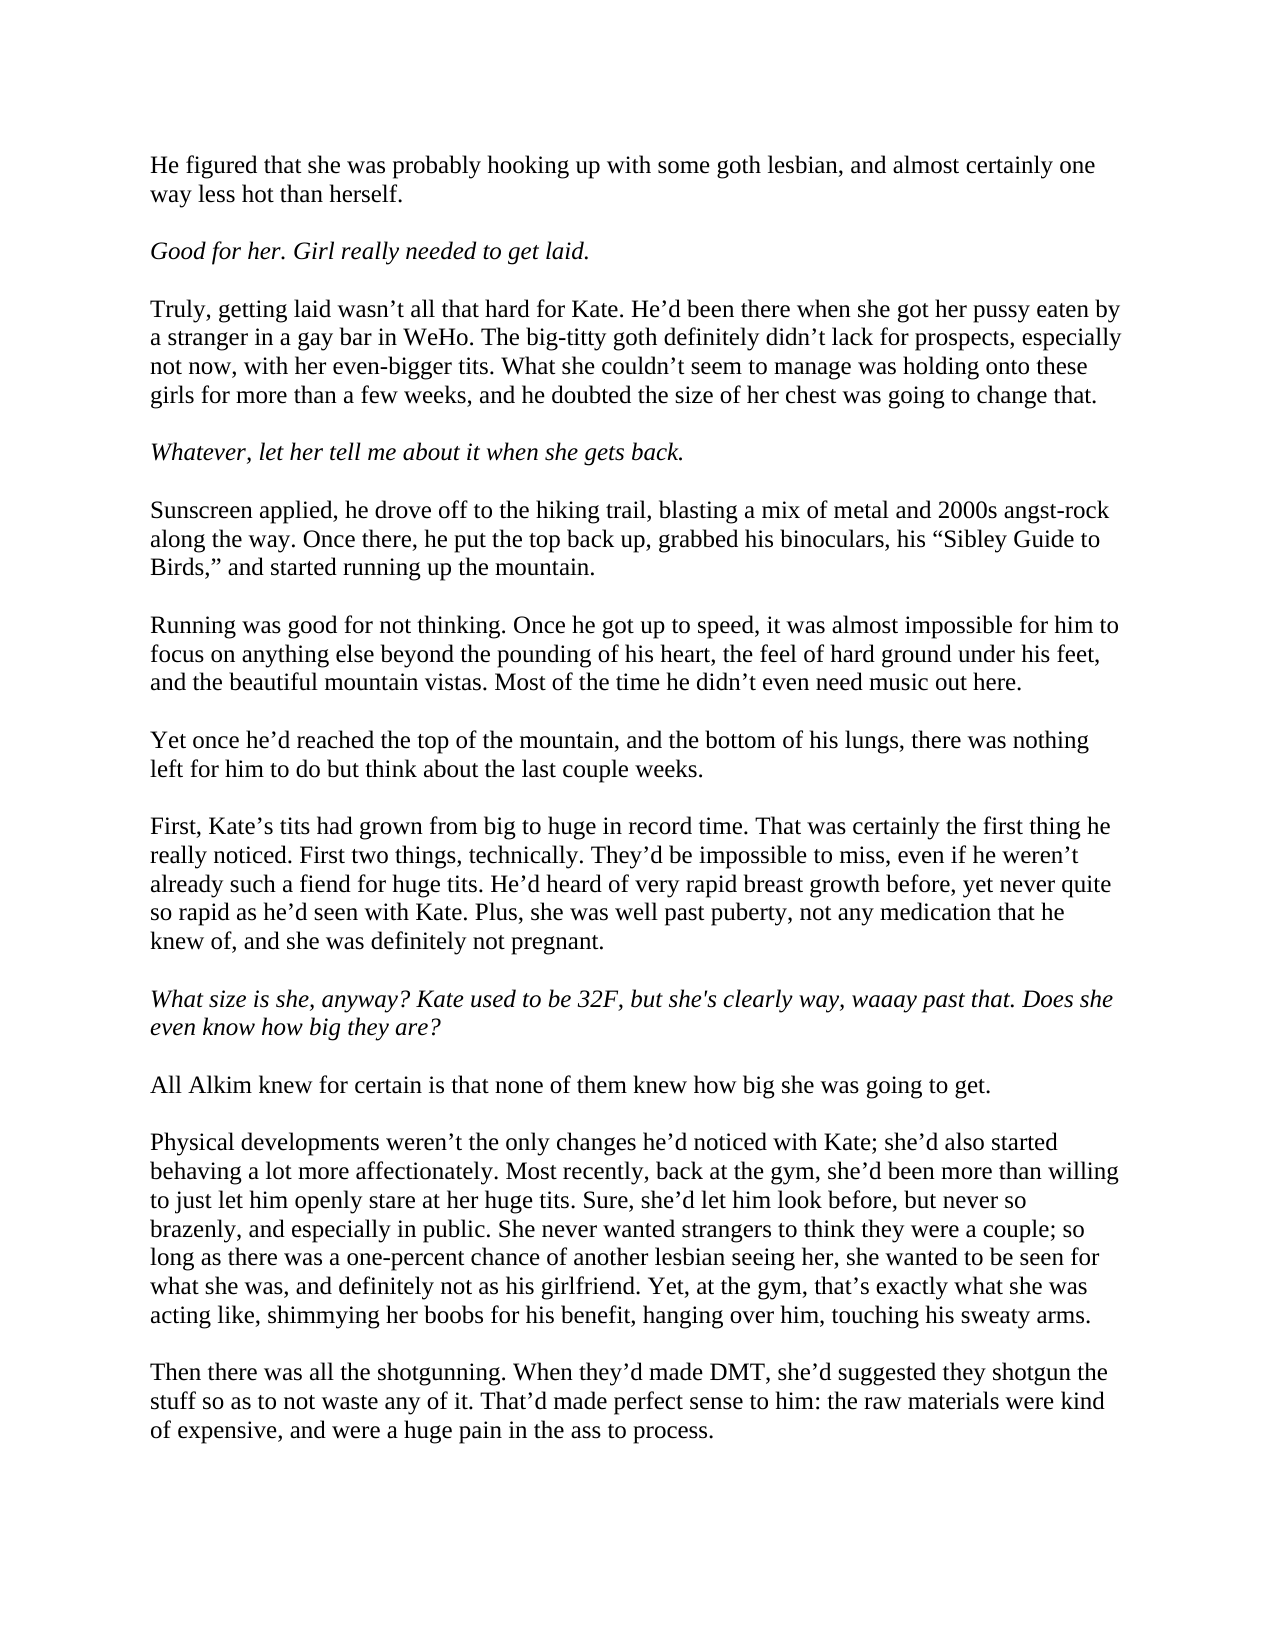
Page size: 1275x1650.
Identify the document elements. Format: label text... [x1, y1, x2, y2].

text Truly, getting laid wasn’t all that hard for Kate. He’d been there when she got her pussy eaten by a stranger in a gay bar in WeHo. The big-titty goth definitely didn’t lack for prospects, especially not now, with her even-bigger tits. What she couldn’t seem to manage was holding onto these girls for more than a few weeks, and he doubted the size of her chest was going to change that. [150, 294, 1125, 409]
text All Alkim knew for certain is that none of them knew how big she was going to get. [150, 1070, 1125, 1099]
text Good for her. Girl really needed to get laid. [150, 236, 1125, 265]
text First, Kate’s tits had grown from big to huge in record time. That was certainly the first thing he really noticed. First two things, technically. They’d be impossible to miss, even if he weren’t already such a fiend for huge tits. He’d heard of very rapid breast growth before, yet never quite so rapid as he’d seen with Kate. Plus, she was well past puberty, not any medication that he knew of, and she was definitely not pregnant. [150, 811, 1125, 955]
text Sunscreen applied, he drove off to the hiking trail, blasting a mix of metal and 2000s angst-rock along the way. Once there, he put the top back up, grabbed his binoculars, his “Sibley Guide to Birds,” and started running up the mountain. [150, 495, 1125, 581]
text Running was good for not thinking. Once he got up to speed, it was almost impossible for him to focus on anything else beyond the pounding of his heart, the feel of hard ground under his feet, and the beautiful mountain vistas. Most of the time he didn’t even need music out here. [150, 610, 1125, 696]
text Yet once he’d reached the top of the mountain, and the bottom of his lungs, there was nothing left for him to do but think about the last couple weeks. [150, 725, 1125, 782]
text He figured that she was probably hooking up with some goth lesbian, and almost certainly one way less hot than herself. [150, 150, 1125, 207]
text Physical developments weren’t the only changes he’d noticed with Kate; she’d also started behaving a lot more affectionately. Most recently, back at the gym, she’d been more than willing to just let him openly stare at her huge tits. Sure, she’d let him look before, but never so brazenly, and especially in public. She never wanted strangers to think they were a couple; so long as there was a one-percent chance of another lesbian seeing her, she wanted to be seen for what she was, and definitely not as his girlfriend. Yet, at the gym, that’s exactly what she was acting like, shimmying her boobs for his benefit, hanging over him, touching his sweaty arms. [150, 1127, 1125, 1329]
text Whatever, let her tell me about it when she gets back. [150, 437, 1125, 466]
text What size is she, anyway? Kate used to be 32F, but she's clearly way, waaay past that. Does she even know how big they are? [150, 984, 1125, 1041]
text Then there was all the shotgunning. When they’d made DMT, she’d suggested they shotgun the stuff so as to not waste any of it. That’d made perfect sense to him: the raw materials were kind of expensive, and were a huge pain in the ass to process. [150, 1357, 1125, 1444]
